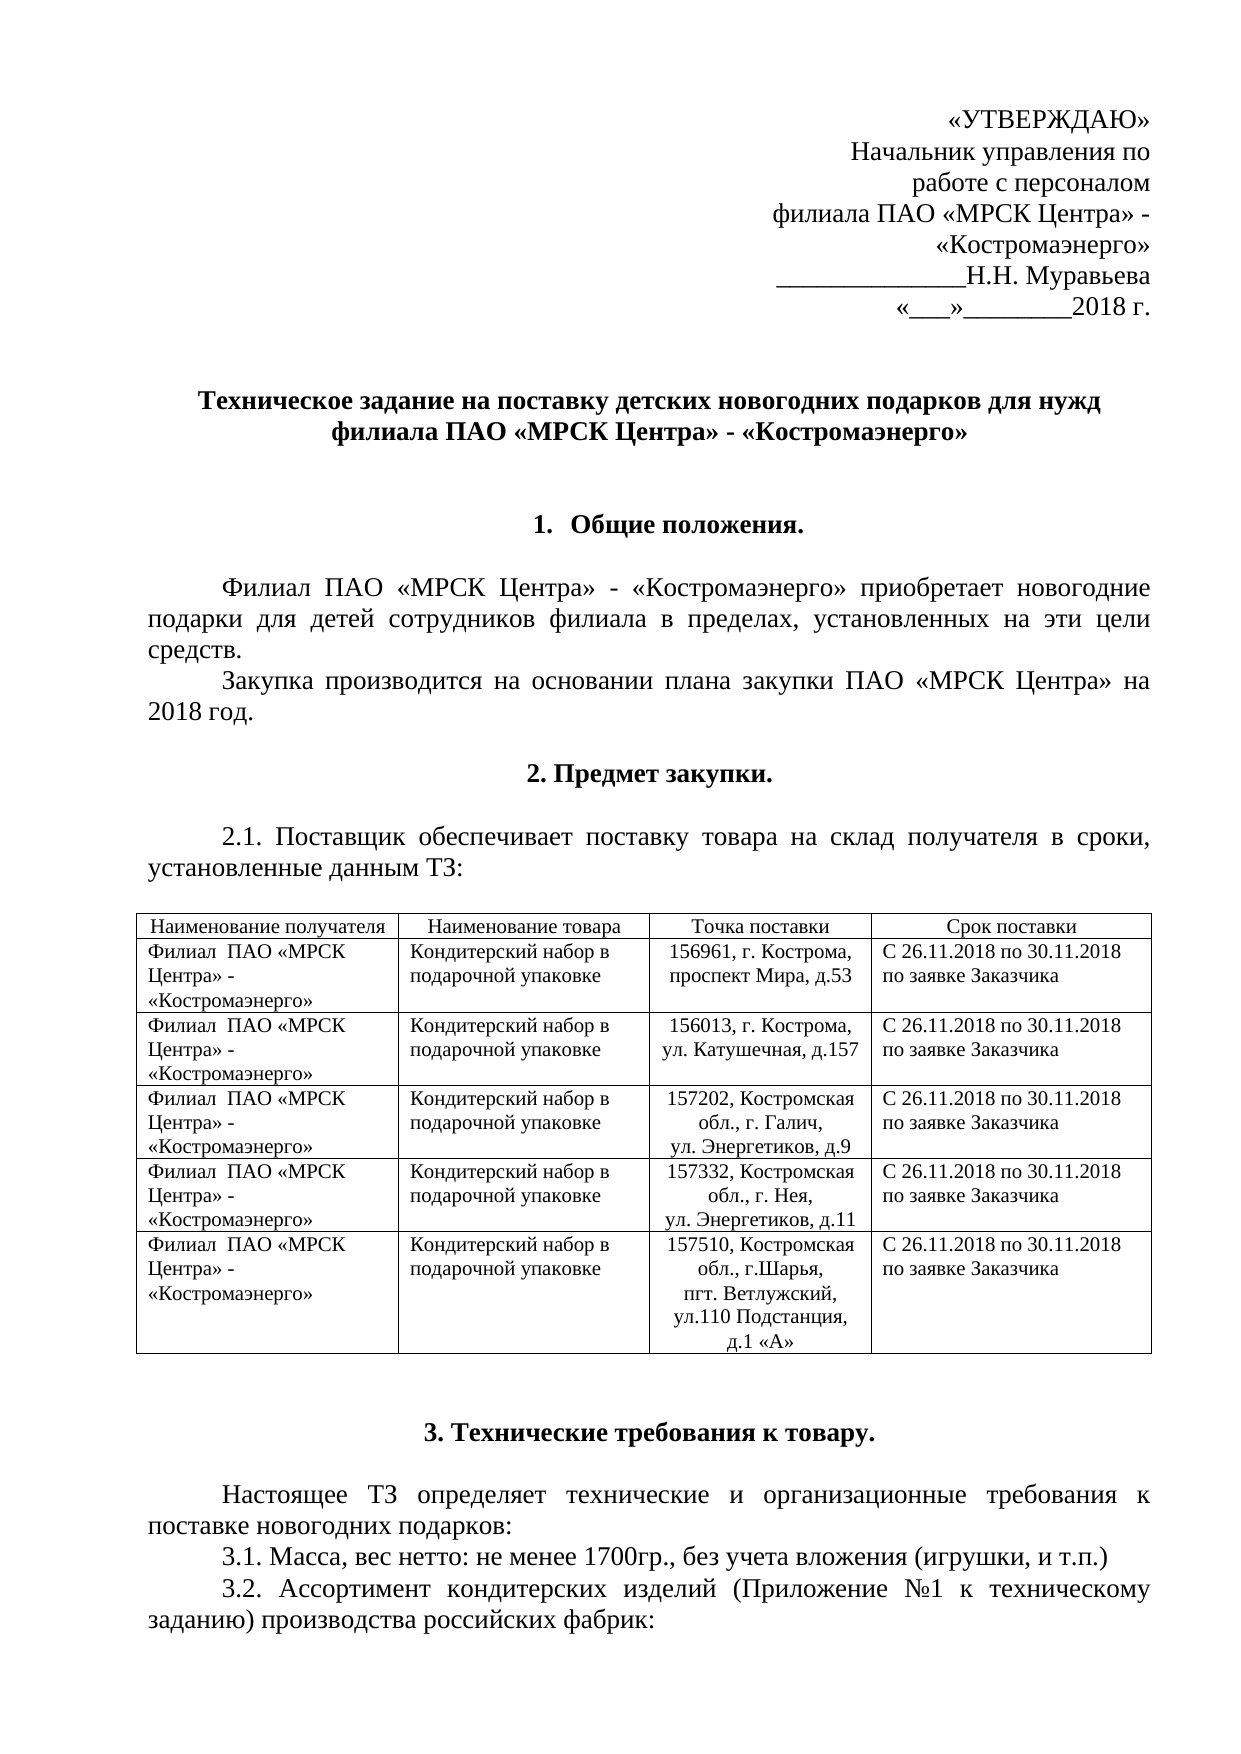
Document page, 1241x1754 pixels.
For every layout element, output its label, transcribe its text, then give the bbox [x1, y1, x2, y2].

text филиала ПАО «МРСК Центра» - [148, 197, 1152, 228]
table_cell 156961, г. Кострома, проспект Мира, д.53 [650, 939, 871, 1012]
text 3. Технические требования к товару. [148, 1416, 1152, 1447]
text Закупка производится на основании плана закупки ПАО «МРСК Центра» на 2018 год. [148, 664, 1152, 726]
table_cell Филиал ПАО «МРСК Центра» - «Костромаэнерго» [137, 1159, 398, 1231]
table_cell Кондитерский набор в подарочной упаковке [399, 1159, 649, 1231]
table_header Наименование получателя [137, 914, 398, 938]
text «УТВЕРЖДАЮ» [148, 103, 1152, 134]
table_cell С 26.11.2018 по 30.11.2018 по заявке Заказчика [872, 1232, 1151, 1353]
table_header Наименование товара [399, 914, 649, 938]
text Филиал ПАО «МРСК Центра» - «Костромаэнерго» приобретает новогодние подарки для детей сотрудников филиала в пределах, установленных на эти цели средств. [148, 571, 1152, 664]
table_cell 157202, Костромская обл., г. Галич, ул. Энергетиков, д.9 [650, 1086, 871, 1158]
table_cell Филиал ПАО «МРСК Центра» - «Костромаэнерго» [137, 1232, 398, 1353]
text работе с персоналом [148, 166, 1152, 197]
text 2. Предмет закупки. [148, 757, 1152, 789]
table_cell Кондитерский набор в подарочной упаковке [399, 1232, 649, 1353]
table_cell Кондитерский набор в подарочной упаковке [399, 1086, 649, 1158]
text «___»________2018 г. [148, 290, 1152, 321]
table_cell С 26.11.2018 по 30.11.2018 по заявке Заказчика [872, 939, 1151, 1012]
table_cell Кондитерский набор в подарочной упаковке [399, 939, 649, 1012]
table_cell 157510, Костромская обл., г.Шарья, пгт. Ветлужский, ул.110 Подстанция, д.1 «А» [650, 1232, 871, 1353]
table_cell С 26.11.2018 по 30.11.2018 по заявке Заказчика [872, 1086, 1151, 1158]
table_cell Филиал ПАО «МРСК Центра» - «Костромаэнерго» [137, 1013, 398, 1085]
table_cell Кондитерский набор в подарочной упаковке [399, 1013, 649, 1085]
table_cell С 26.11.2018 по 30.11.2018 по заявке Заказчика [872, 1013, 1151, 1085]
text ______________Н.Н. Муравьева [148, 259, 1152, 290]
list Общие положения. [185, 508, 1152, 539]
table_header Срок поставки [872, 914, 1151, 938]
table_cell Филиал ПАО «МРСК Центра» - «Костромаэнерго» [137, 1086, 398, 1158]
table_cell 157332, Костромская обл., г. Нея, ул. Энергетиков, д.11 [650, 1159, 871, 1231]
table_cell С 26.11.2018 по 30.11.2018 по заявке Заказчика [872, 1159, 1151, 1231]
text 3.2. Ассортимент кондитерских изделий (Приложение №1 к техническому заданию) производства российских фабрик: [148, 1572, 1152, 1634]
text Техническое задание на поставку детских новогодних подарков для нужд филиала ПАО «МРСК Центра» - «Костромаэнерго» [148, 384, 1152, 446]
table_cell Филиал ПАО «МРСК Центра» - «Костромаэнерго» [137, 939, 398, 1012]
table_header Точка поставки [650, 914, 871, 938]
text 3.1. Масса, вес нетто: не менее 1700гр., без учета вложения (игрушки, и т.п.) [148, 1541, 1152, 1572]
text Начальник управления по [148, 134, 1152, 166]
text Настоящее ТЗ определяет технические и организационные требования к поставке новогодних подарков: [148, 1478, 1152, 1541]
text «Костромаэнерго» [148, 228, 1152, 259]
text 2.1. Поставщик обеспечивает поставку товара на склад получателя в сроки, установленные данным ТЗ: [148, 820, 1152, 882]
table_cell 156013, г. Кострома, ул. Катушечная, д.157 [650, 1013, 871, 1085]
